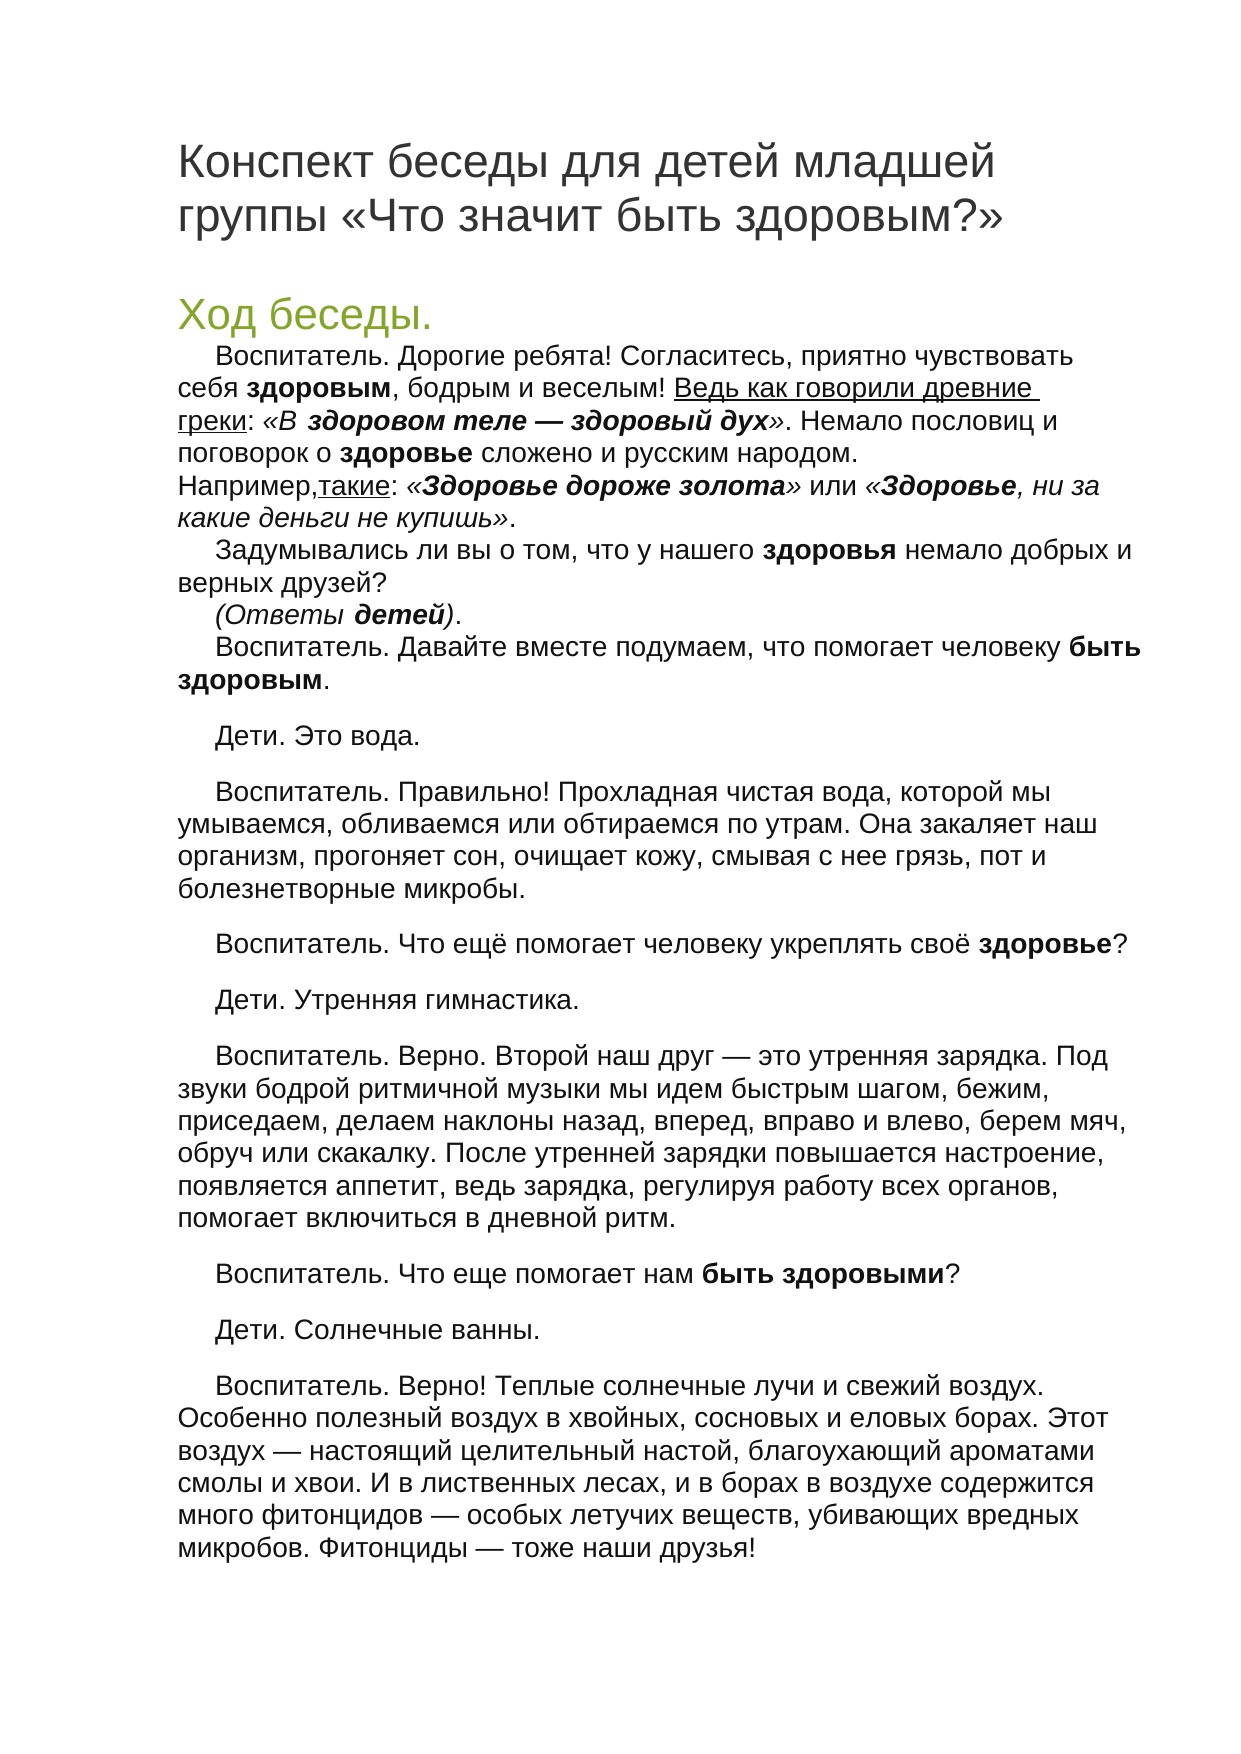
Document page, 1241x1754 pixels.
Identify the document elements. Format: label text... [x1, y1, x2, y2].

text Конспект беседы для детей младшей группы «Что значит быть здоровым?» [177, 134, 1152, 242]
text Воспитатель. Верно! Теплые солнечные лучи и свежий воздух. Особенно полезный воздух в хвойных, сосновых и еловых борах. Этот воздух — настоящий целительный настой, благоухающий ароматами смолы и хвои. И в лиственных лесах, и в борах в воздухе содержится много фитонцидов — особых летучих веществ, убивающих вредных микробов. Фитонциды — тоже наши друзья! [177, 1369, 1152, 1563]
text Дети. Это вода. [177, 719, 1152, 751]
text Задумывались ли вы о том, что у нашего здоровья немало добрых и верных друзей? [177, 533, 1152, 598]
text Воспитатель. Что ещё помогает человеку укреплять своё здоровье? [177, 927, 1152, 960]
text Воспитатель. Давайте вместе подумаем, что помогает человеку быть здоровым. [177, 630, 1152, 695]
text Дети. Солнечные ванны. [177, 1313, 1152, 1345]
text (Ответы детей). [177, 598, 1152, 630]
text Ход беседы. [177, 288, 1152, 339]
text Воспитатель. Верно. Второй наш друг — это утренняя зарядка. Под звуки бодрой ритмичной музыки мы идем быстрым шагом, бежим, приседаем, делаем наклоны назад, вперед, вправо и влево, берем мяч, обруч или скакалку. После утренней зарядки повышается настроение, появляется аппетит, ведь зарядка, регулируя работу всех органов, помогает включиться в дневной ритм. [177, 1039, 1152, 1233]
text Дети. Утренняя гимнастика. [177, 983, 1152, 1016]
text Воспитатель. Что еще помогает нам быть здоровыми? [177, 1257, 1152, 1289]
text Воспитатель. Правильно! Прохладная чистая вода, которой мы умываемся, обливаемся или обтираемся по утрам. Она закаляет наш организм, прогоняет сон, очищает кожу, смывая с нее грязь, пот и болезнетворные микробы. [177, 774, 1152, 904]
text Воспитатель. Дорогие ребята! Согласитесь, приятно чувствовать себя здоровым, бодрым и веселым! Ведь как говорили древние греки: «В здоровом теле — здоровый дух». Немало пословиц и поговорок о здоровье сложено и русским народом. Например,такие: «Здоровье дороже золота» или «Здоровье, ни за какие деньги не купишь». [177, 339, 1152, 533]
